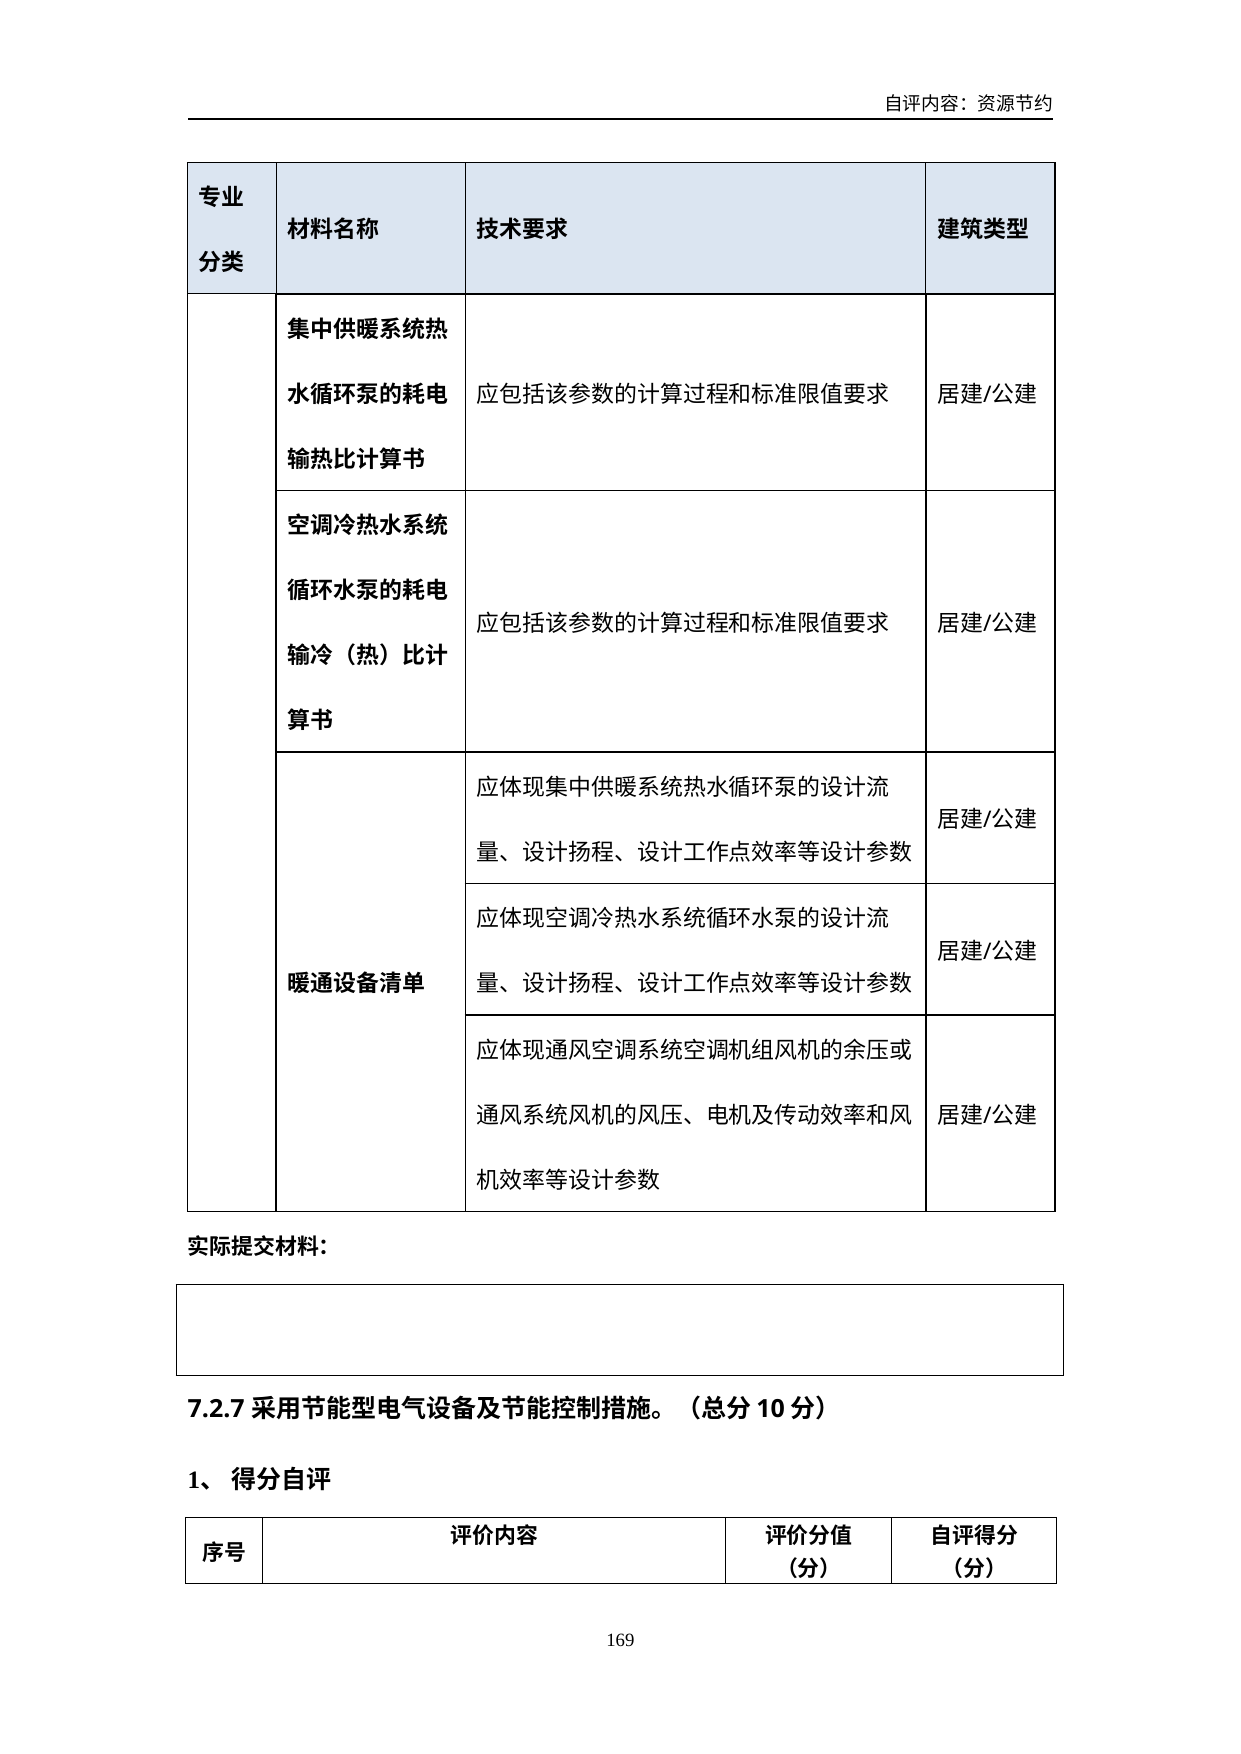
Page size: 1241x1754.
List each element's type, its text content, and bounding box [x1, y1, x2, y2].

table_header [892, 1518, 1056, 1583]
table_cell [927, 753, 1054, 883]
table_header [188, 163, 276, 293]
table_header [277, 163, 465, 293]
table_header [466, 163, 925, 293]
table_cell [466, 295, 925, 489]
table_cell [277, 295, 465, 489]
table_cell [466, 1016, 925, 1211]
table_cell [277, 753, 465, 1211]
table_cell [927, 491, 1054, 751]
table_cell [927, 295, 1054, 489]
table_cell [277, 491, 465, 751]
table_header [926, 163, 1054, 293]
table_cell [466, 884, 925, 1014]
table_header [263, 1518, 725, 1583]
list 得分自评 [187, 1445, 1053, 1510]
subtitle 7.2.7 采用节能型电气设备及节能控制措施。（总分10分） [187, 1389, 1053, 1425]
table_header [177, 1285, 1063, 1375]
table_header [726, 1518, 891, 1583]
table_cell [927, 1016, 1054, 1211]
text 实际提交材料： [187, 1229, 1053, 1261]
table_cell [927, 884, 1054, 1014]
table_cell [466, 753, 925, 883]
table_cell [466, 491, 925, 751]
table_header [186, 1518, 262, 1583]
